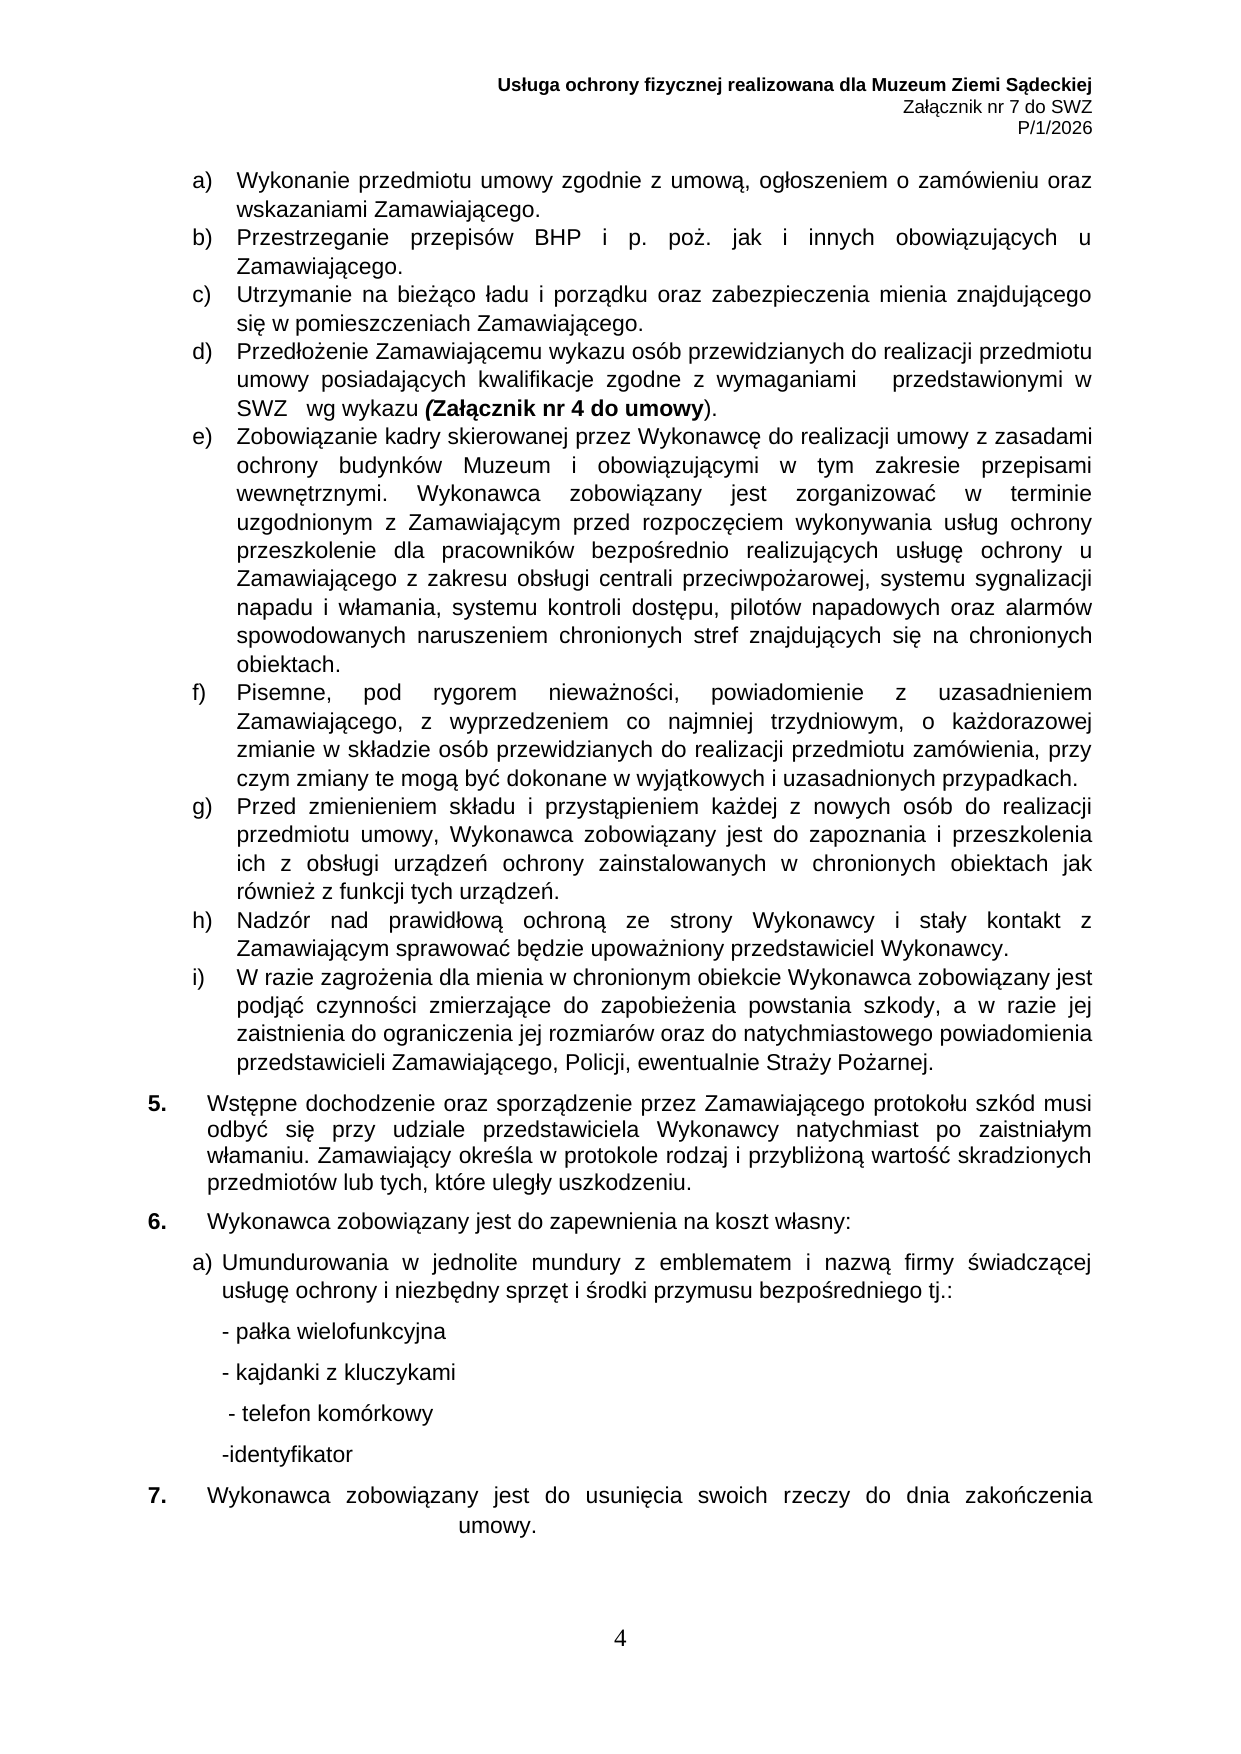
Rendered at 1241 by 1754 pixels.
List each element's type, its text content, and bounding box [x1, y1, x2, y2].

list Wykonanie przedmiotu umowy zgodnie z umową, ogłoszeniem o zamówieniu oraz wskazaniami Zamawiającego. [192, 167, 1092, 222]
text - pałka wielofunkcyjna [222, 1318, 1092, 1344]
list Zobowiązanie kadry skierowanej przez Wykonawcę do realizacji umowy z zasadami ochrony budynków Muzeum i obowiązującymi w tym zakresie przepisami wewnętrznymi. Wykonawca zobowiązany jest zorganizować w terminie uzgodnionym z Zamawiającym przed rozpoczęciem wykonywania usług ochrony przeszkolenie dla pracowników bezpośrednio realizujących usługę ochrony u Zamawiającego z zakresu obsługi centrali przeciwpożarowej, systemu sygnalizacji napadu i włamania, systemu kontroli dostępu, pilotów napadowych oraz alarmów spowodowanych naruszeniem chronionych stref znajdujących się na chronionych obiektach. [192, 423, 1092, 677]
list Wykonawca zobowiązany jest do usunięcia swoich rzeczy do dnia zakończenia umowy. [148, 1482, 1092, 1538]
list Pisemne, pod rygorem nieważności, powiadomienie z uzasadnieniem Zamawiającego, z wyprzedzeniem co najmniej trzydniowym, o każdorazowej zmianie w składzie osób przewidzianych do realizacji przedmiotu zamówienia, przy czym zmiany te mogą być dokonane w wyjątkowych i uzasadnionych przypadkach. [192, 679, 1092, 791]
list Umundurowania w jednolite mundury z emblematem i nazwą firmy świadczącej usługę ochrony i niezbędny sprzęt i środki przymusu bezpośredniego tj.: [192, 1249, 1092, 1303]
list Utrzymanie na bieżąco ładu i porządku oraz zabezpieczenia mienia znajdującego się w pomieszczeniach Zamawiającego. [192, 281, 1092, 336]
list Przedłożenie Zamawiającemu wykazu osób przewidzianych do realizacji przedmiotu umowy posiadających kwalifikacje zgodne z wymaganiami przedstawionymi w SWZ wg wykazu (Załącznik nr 4 do umowy). [192, 338, 1092, 421]
list Przed zmienieniem składu i przystąpieniem każdej z nowych osób do realizacji przedmiotu umowy, Wykonawca zobowiązany jest do zapoznania i przeszkolenia ich z obsługi urządzeń ochrony zainstalowanych w chronionych obiektach jak również z funkcji tych urządzeń. [192, 793, 1092, 904]
list W razie zagrożenia dla mienia w chronionym obiekcie Wykonawca zobowiązany jest podjąć czynności zmierzające do zapobieżenia powstania szkody, a w razie jej zaistnienia do ograniczenia jej rozmiarów oraz do natychmiastowego powiadomienia przedstawicieli Zamawiającego, Policji, ewentualnie Straży Pożarnej. [192, 963, 1092, 1075]
text -identyfikator [222, 1441, 1092, 1467]
list Wykonawca zobowiązany jest do zapewnienia na koszt własny: [148, 1208, 1092, 1234]
list Przestrzeganie przepisów BHP i p. poż. jak i innych obowiązujących u Zamawiającego. [192, 224, 1092, 279]
text - kajdanki z kluczykami [222, 1359, 1092, 1385]
list Wstępne dochodzenie oraz sporządzenie przez Zamawiającego protokołu szkód musi odbyć się przy udziale przedstawiciela Wykonawcy natychmiast po zaistniałym włamaniu. Zamawiający określa w protokole rodzaj i przybliżoną wartość skradzionych przedmiotów lub tych, które uległy uszkodzeniu. [148, 1090, 1092, 1195]
list Nadzór nad prawidłową ochroną ze strony Wykonawcy i stały kontakt z Zamawiającym sprawować będzie upoważniony przedstawiciel Wykonawcy. [192, 907, 1092, 961]
text - telefon komórkowy [222, 1400, 1092, 1426]
